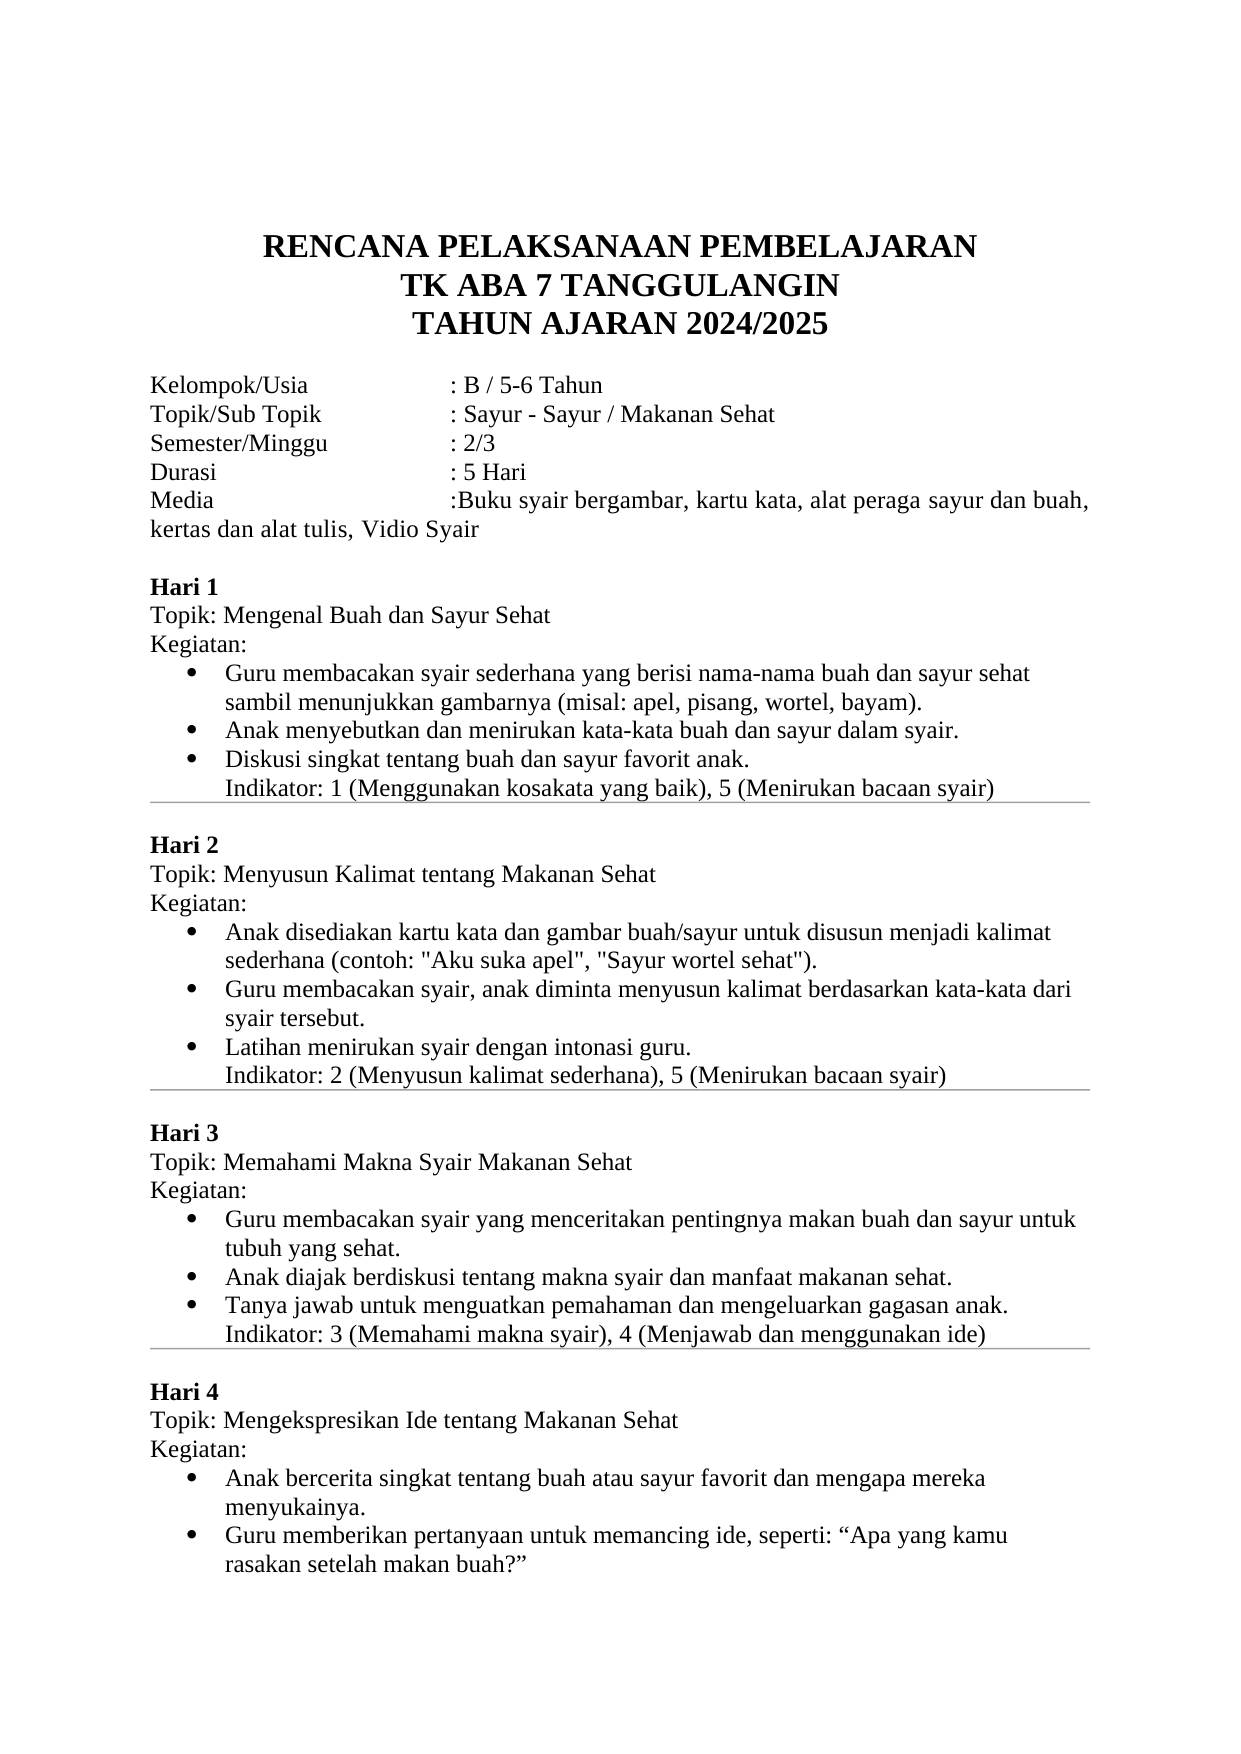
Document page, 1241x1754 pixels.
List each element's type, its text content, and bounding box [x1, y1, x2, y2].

list Anak bercerita singkat tentang buah atau sayur favorit dan mengapa mereka menyukainya. [187, 1463, 1090, 1520]
text Topik: Mengenal Buah dan Sayur Sehat Kegiatan: [150, 600, 1090, 658]
text Topik/Sub Topik : Sayur - Sayur / Makanan Sehat [150, 399, 1090, 428]
text TK ABA 7 TANGGULANGIN [150, 265, 1090, 303]
text Semester/Minggu : 2/3 [150, 428, 1090, 457]
text Hari 3 [150, 1118, 1090, 1147]
text Hari 2 [150, 830, 1090, 859]
text Topik: Memahami Makna Syair Makanan Sehat Kegiatan: [150, 1147, 1090, 1204]
list Anak diajak berdiskusi tentang makna syair dan manfaat makanan sehat. [187, 1262, 1090, 1290]
list Tanya jawab untuk menguatkan pemahaman dan mengeluarkan gagasan anak. [187, 1290, 1090, 1319]
text RENCANA PELAKSANAAN PEMBELAJARAN [150, 227, 1090, 265]
list Guru membacakan syair sederhana yang berisi nama-nama buah dan sayur sehat sambil menunjukkan gambarnya (misal: apel, pisang, wortel, bayam). [187, 658, 1090, 715]
text Topik: Menyusun Kalimat tentang Makanan Sehat Kegiatan: [150, 859, 1090, 917]
text Hari 1 [150, 572, 1090, 600]
text TAHUN AJARAN 2024/2025 [150, 303, 1090, 342]
list Diskusi singkat tentang buah dan sayur favorit anak. Indikator: 1 (Menggunakan kosakata yang baik), 5 (Menirukan bacaan syair) [187, 744, 1090, 801]
text Media :Buku syair bergambar, kartu kata, alat peraga sayur dan buah, kertas dan alat tulis, Vidio Syair [150, 485, 1090, 543]
list Anak menyebutkan dan menirukan kata-kata buah dan sayur dalam syair. [187, 715, 1090, 744]
list Latihan menirukan syair dengan intonasi guru. Indikator: 2 (Menyusun kalimat sederhana), 5 (Menirukan bacaan syair) [187, 1032, 1090, 1089]
list Guru membacakan syair yang menceritakan pentingnya makan buah dan sayur untuk tubuh yang sehat. [187, 1204, 1090, 1262]
list Anak disediakan kartu kata dan gambar buah/sayur untuk disusun menjadi kalimat sederhana (contoh: "Aku suka apel", "Sayur wortel sehat"). [187, 917, 1090, 974]
text Hari 4 [150, 1377, 1090, 1405]
list Guru memberikan pertanyaan untuk memancing ide, seperti: “Apa yang kamu rasakan setelah makan buah?” [187, 1520, 1090, 1578]
text Kelompok/Usia : B / 5-6 Tahun [150, 370, 1090, 399]
list Guru membacakan syair, anak diminta menyusun kalimat berdasarkan kata-kata dari syair tersebut. [187, 974, 1090, 1032]
text Durasi : 5 Hari [150, 457, 1090, 485]
text Topik: Mengekspresikan Ide tentang Makanan Sehat Kegiatan: [150, 1405, 1090, 1463]
list Indikator: 3 (Memahami makna syair), 4 (Menjawab dan menggunakan ide) [225, 1319, 1090, 1347]
